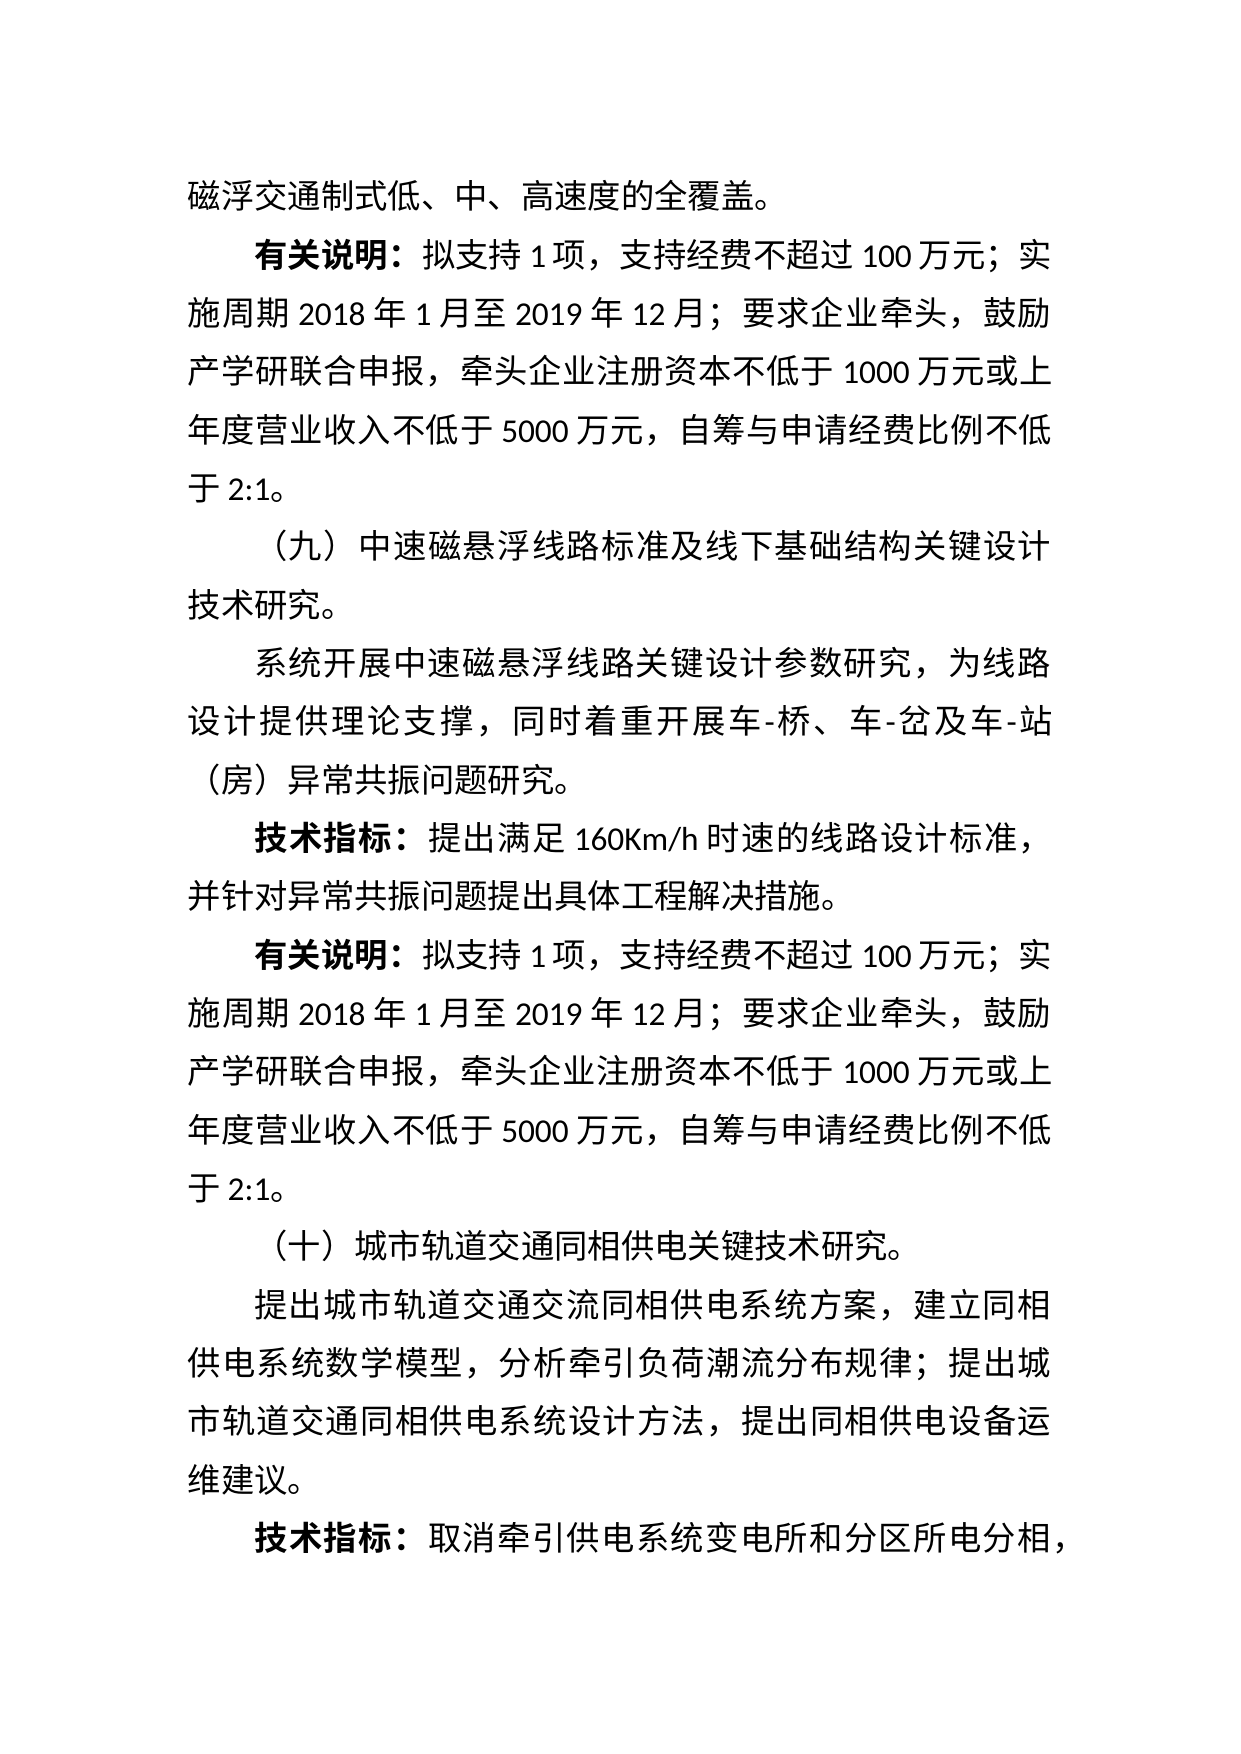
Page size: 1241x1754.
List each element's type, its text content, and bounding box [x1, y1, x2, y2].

text （十）城市轨道交通同相供电关键技术研究。 [187, 1212, 1053, 1270]
text （九）中速磁悬浮线路标准及线下基础结构关键设计技术研究。 [187, 512, 1053, 629]
text 有关说明：拟支持1项，支持经费不超过100万元；实施周期2018年1月至2019年12月；要求企业牵头，鼓励产学研联合申报，牵头企业注册资本不低于1000万元或上年度营业收入不低于5000万元，自筹与申请经费比例不低于2:1。 [187, 920, 1053, 1212]
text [187, 162, 1053, 220]
text 有关说明：拟支持1项，支持经费不超过100万元；实施周期2018年1月至2019年12月；要求企业牵头，鼓励产学研联合申报，牵头企业注册资本不低于1000万元或上年度营业收入不低于5000万元，自筹与申请经费比例不低于2:1。 [187, 220, 1053, 512]
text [187, 1504, 1053, 1562]
text 技术指标：提出满足160Km/h时速的线路设计标准，并针对异常共振问题提出具体工程解决措施。 [187, 804, 1053, 920]
text 系统开展中速磁悬浮线路关键设计参数研究，为线路设计提供理论支撑，同时着重开展车-桥、车-岔及车-站（房）异常共振问题研究。 [187, 629, 1053, 804]
text 提出城市轨道交通交流同相供电系统方案，建立同相供电系统数学模型，分析牵引负荷潮流分布规律；提出城市轨道交通同相供电系统设计方法，提出同相供电设备运维建议。 [187, 1270, 1053, 1504]
